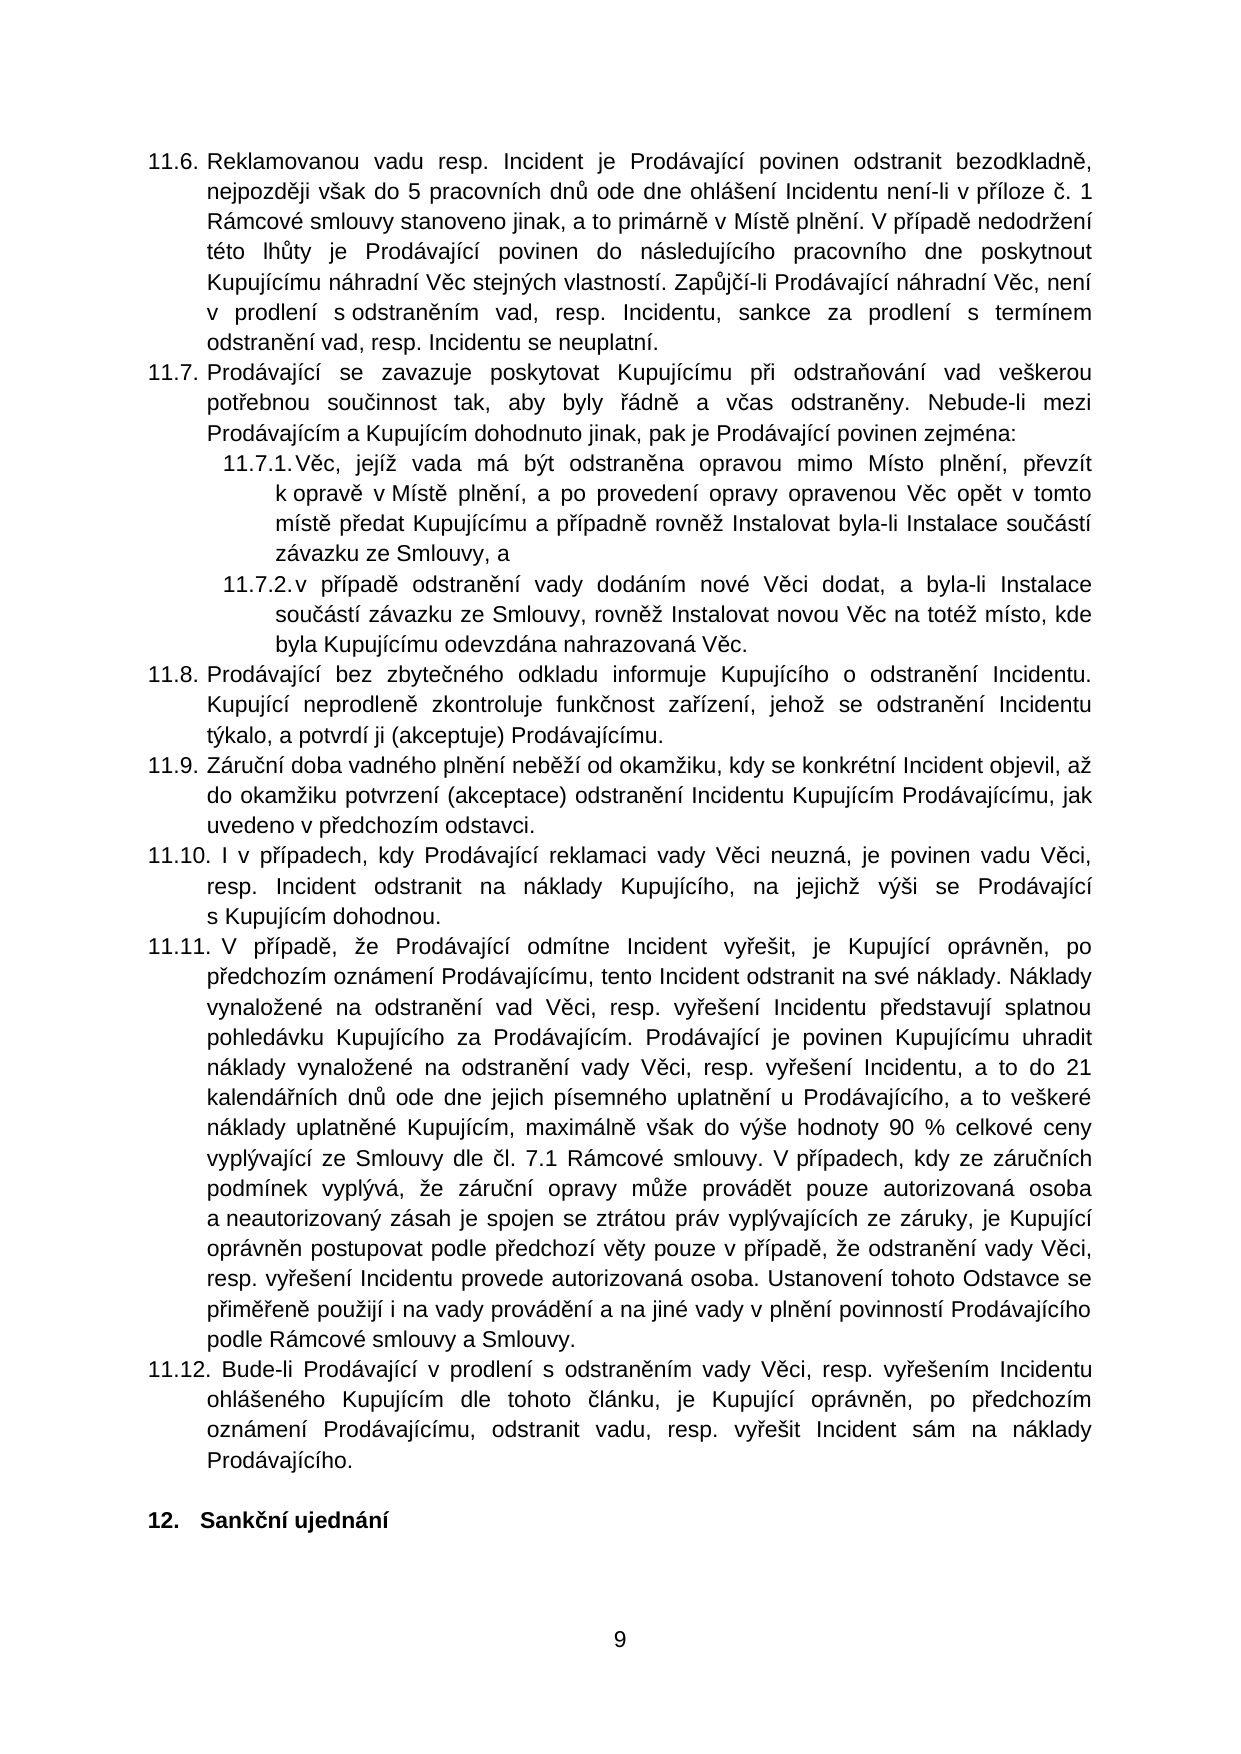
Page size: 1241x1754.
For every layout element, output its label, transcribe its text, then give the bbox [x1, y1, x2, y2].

list Záruční doba vadného plnění neběží od okamžiku, kdy se konkrétní Incident objevil, až do okamžiku potvrzení (akceptace) odstranění Incidentu Kupujícím Prodávajícímu, jak uvedeno v předchozím odstavci. [148, 752, 1093, 838]
list Bude-li Prodávající v prodlení s odstraněním vady Věci, resp. vyřešením Incidentu ohlášeného Kupujícím dle tohoto článku, je Kupující oprávněn, po předchozím oznámení Prodávajícímu, odstranit vadu, resp. vyřešit Incident sám na náklady Prodávajícího. [148, 1356, 1093, 1473]
list Reklamovanou vadu resp. Incident je Prodávající povinen odstranit bezodkladně, nejpozději však do 5 pracovních dnů ode dne ohlášení Incidentu není-li v příloze č. 1 Rámcové smlouvy stanoveno jinak, a to primárně v Místě plnění. V případě nedodržení této lhůty je Prodávající povinen do následujícího pracovního dne poskytnout Kupujícímu náhradní Věc stejných vlastností. Zapůjčí-li Prodávající náhradní Věc, není v prodlení s odstraněním vad, resp. Incidentu, sankce za prodlení s termínem odstranění vad, resp. Incidentu se neuplatní. [148, 148, 1093, 355]
list v případě odstranění vady dodáním nové Věci dodat, a byla-li Instalace součástí závazku ze Smlouvy, rovněž Instalovat novou Věc na totéž místo, kde byla Kupujícímu odevzdána nahrazovaná Věc. [223, 571, 1093, 657]
list Prodávající bez zbytečného odkladu informuje Kupujícího o odstranění Incidentu. Kupující neprodleně zkontroluje funkčnost zařízení, jehož se odstranění Incidentu týkalo, a potvrdí ji (akceptuje) Prodávajícímu. [148, 661, 1093, 748]
list Věc, jejíž vada má být odstraněna opravou mimo Místo plnění, převzít k opravě v Místě plnění, a po provedení opravy opravenou Věc opět v tomto místě předat Kupujícímu a případně rovněž Instalovat byla-li Instalace součástí závazku ze Smlouvy, a [223, 450, 1093, 567]
list Prodávající se zavazuje poskytovat Kupujícímu při odstraňování vad veškerou potřebnou součinnost tak, aby byly řádně a včas odstraněny. Nebude-li mezi Prodávajícím a Kupujícím dohodnuto jinak, pak je Prodávající povinen zejména: [148, 359, 1093, 446]
list I v případech, kdy Prodávající reklamaci vady Věci neuzná, je povinen vadu Věci, resp. Incident odstranit na náklady Kupujícího, na jejichž výši se Prodávající s Kupujícím dohodnou. [148, 842, 1093, 929]
list Sankční ujednání [148, 1507, 1093, 1533]
list V případě, že Prodávající odmítne Incident vyřešit, je Kupující oprávněn, po předchozím oznámení Prodávajícímu, tento Incident odstranit na své náklady. Náklady vynaložené na odstranění vad Věci, resp. vyřešení Incidentu představují splatnou pohledávku Kupujícího za Prodávajícím. Prodávající je povinen Kupujícímu uhradit náklady vynaložené na odstranění vady Věci, resp. vyřešení Incidentu, a to do 21 kalendářních dnů ode dne jejich písemného uplatnění u Prodávajícího, a to veškeré náklady uplatněné Kupujícím, maximálně však do výše hodnoty 90 % celkové ceny vyplývající ze Smlouvy dle čl. 7.1 Rámcové smlouvy. V případech, kdy ze záručních podmínek vyplývá, že záruční opravy může provádět pouze autorizovaná osoba a neautorizovaný zásah je spojen se ztrátou práv vyplývajících ze záruky, je Kupující oprávněn postupovat podle předchozí věty pouze v případě, že odstranění vady Věci, resp. vyřešení Incidentu provede autorizovaná osoba. Ustanovení tohoto Odstavce se přiměřeně použijí i na vady provádění a na jiné vady v plnění povinností Prodávajícího podle Rámcové smlouvy a Smlouvy. [148, 933, 1093, 1352]
